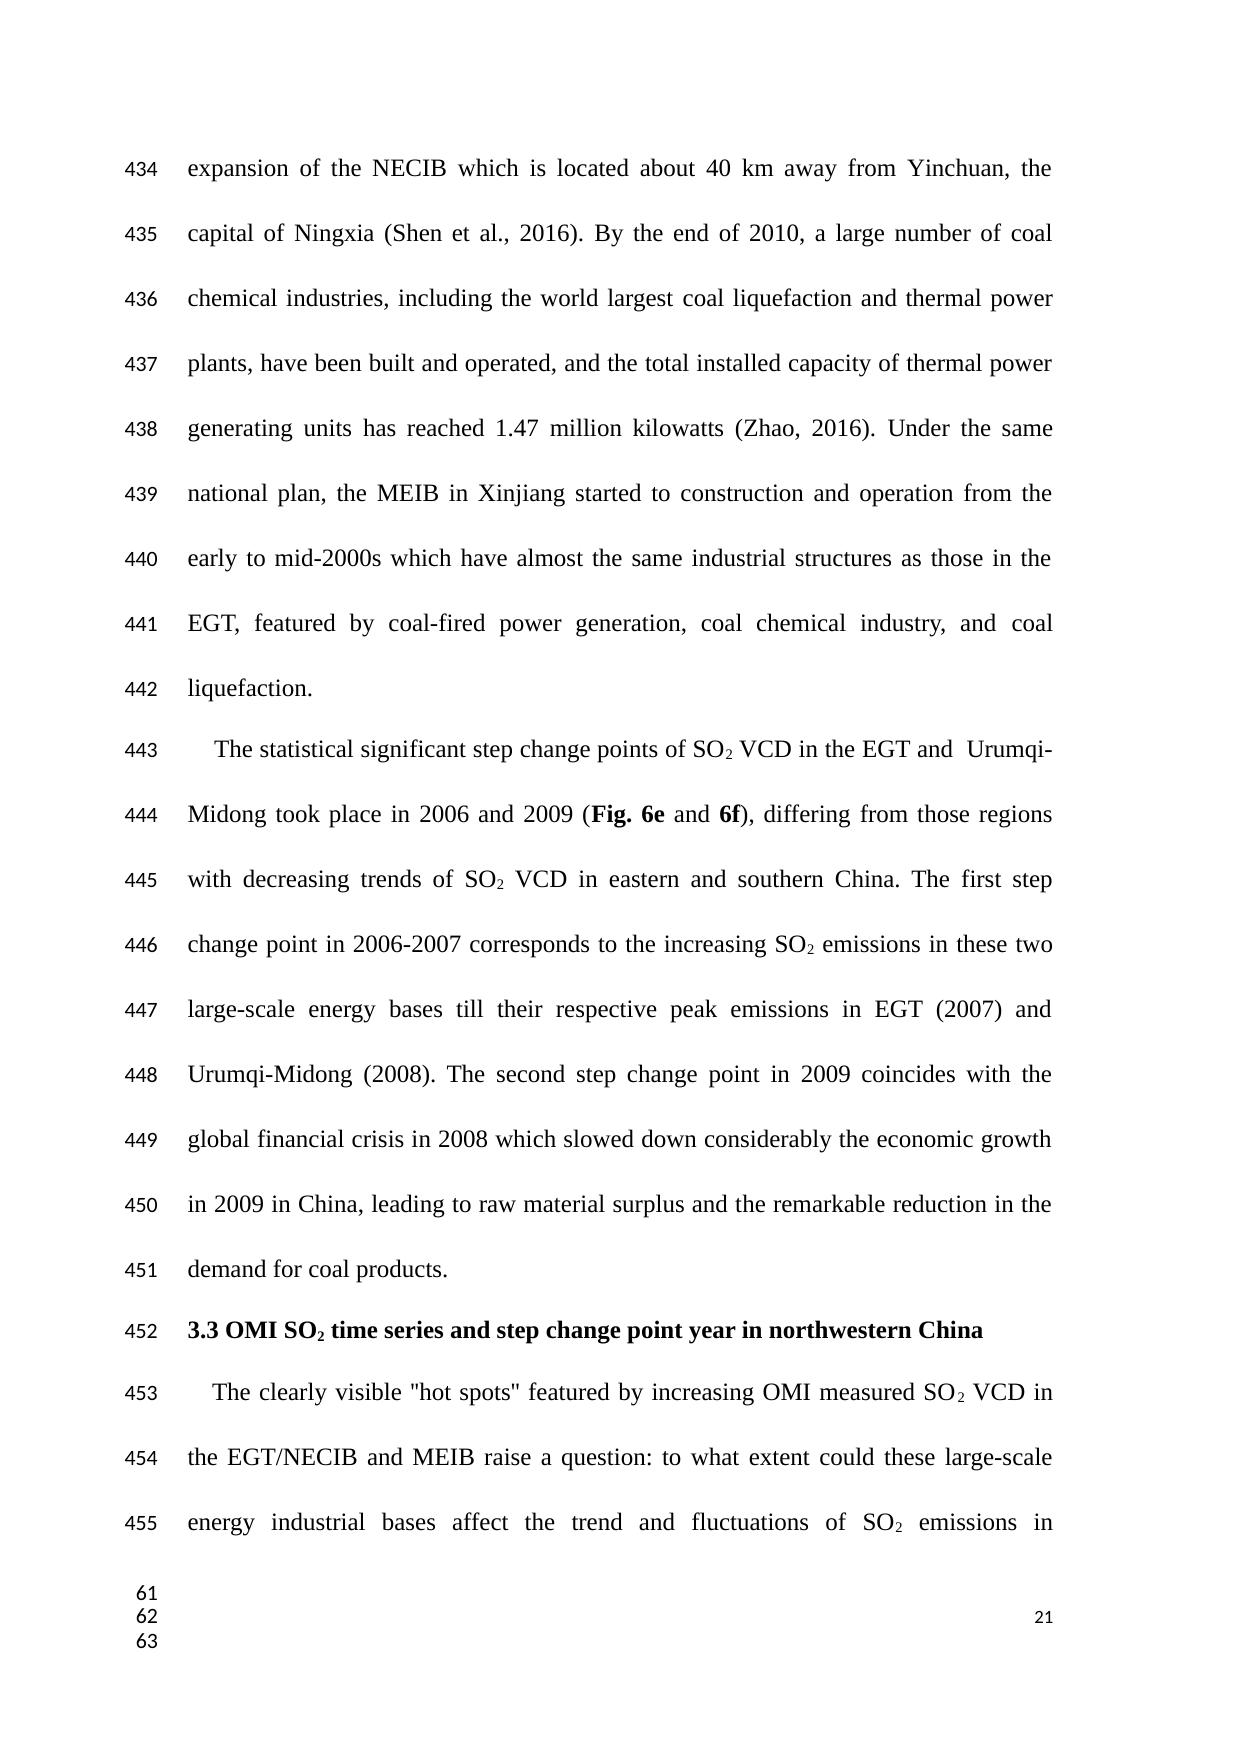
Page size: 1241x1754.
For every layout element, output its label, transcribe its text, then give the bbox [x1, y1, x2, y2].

text 3.3 OMI SO2 time series and step change point year in northwestern China [187, 1313, 1053, 1346]
text The statistical significant step change points of SO2 VCD in the EGT and Urumqi-Midong took place in 2006 and 2009 (Fig. 6e and 6f), differing from those regions with decreasing trends of SO2 VCD in eastern and southern China. The first step change point in 2006-2007 corresponds to the increasing SO2 emissions in these two large-scale energy bases till their respective peak emissions in EGT (2007) and Urumqi-Midong (2008). The second step change point in 2009 coincides with the global financial crisis in 2008 which slowed down considerably the economic growth in 2009 in China, leading to raw material surplus and the remarkable reduction in the demand for coal products. [187, 732, 1053, 1285]
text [187, 1375, 1053, 1537]
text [187, 151, 1053, 703]
